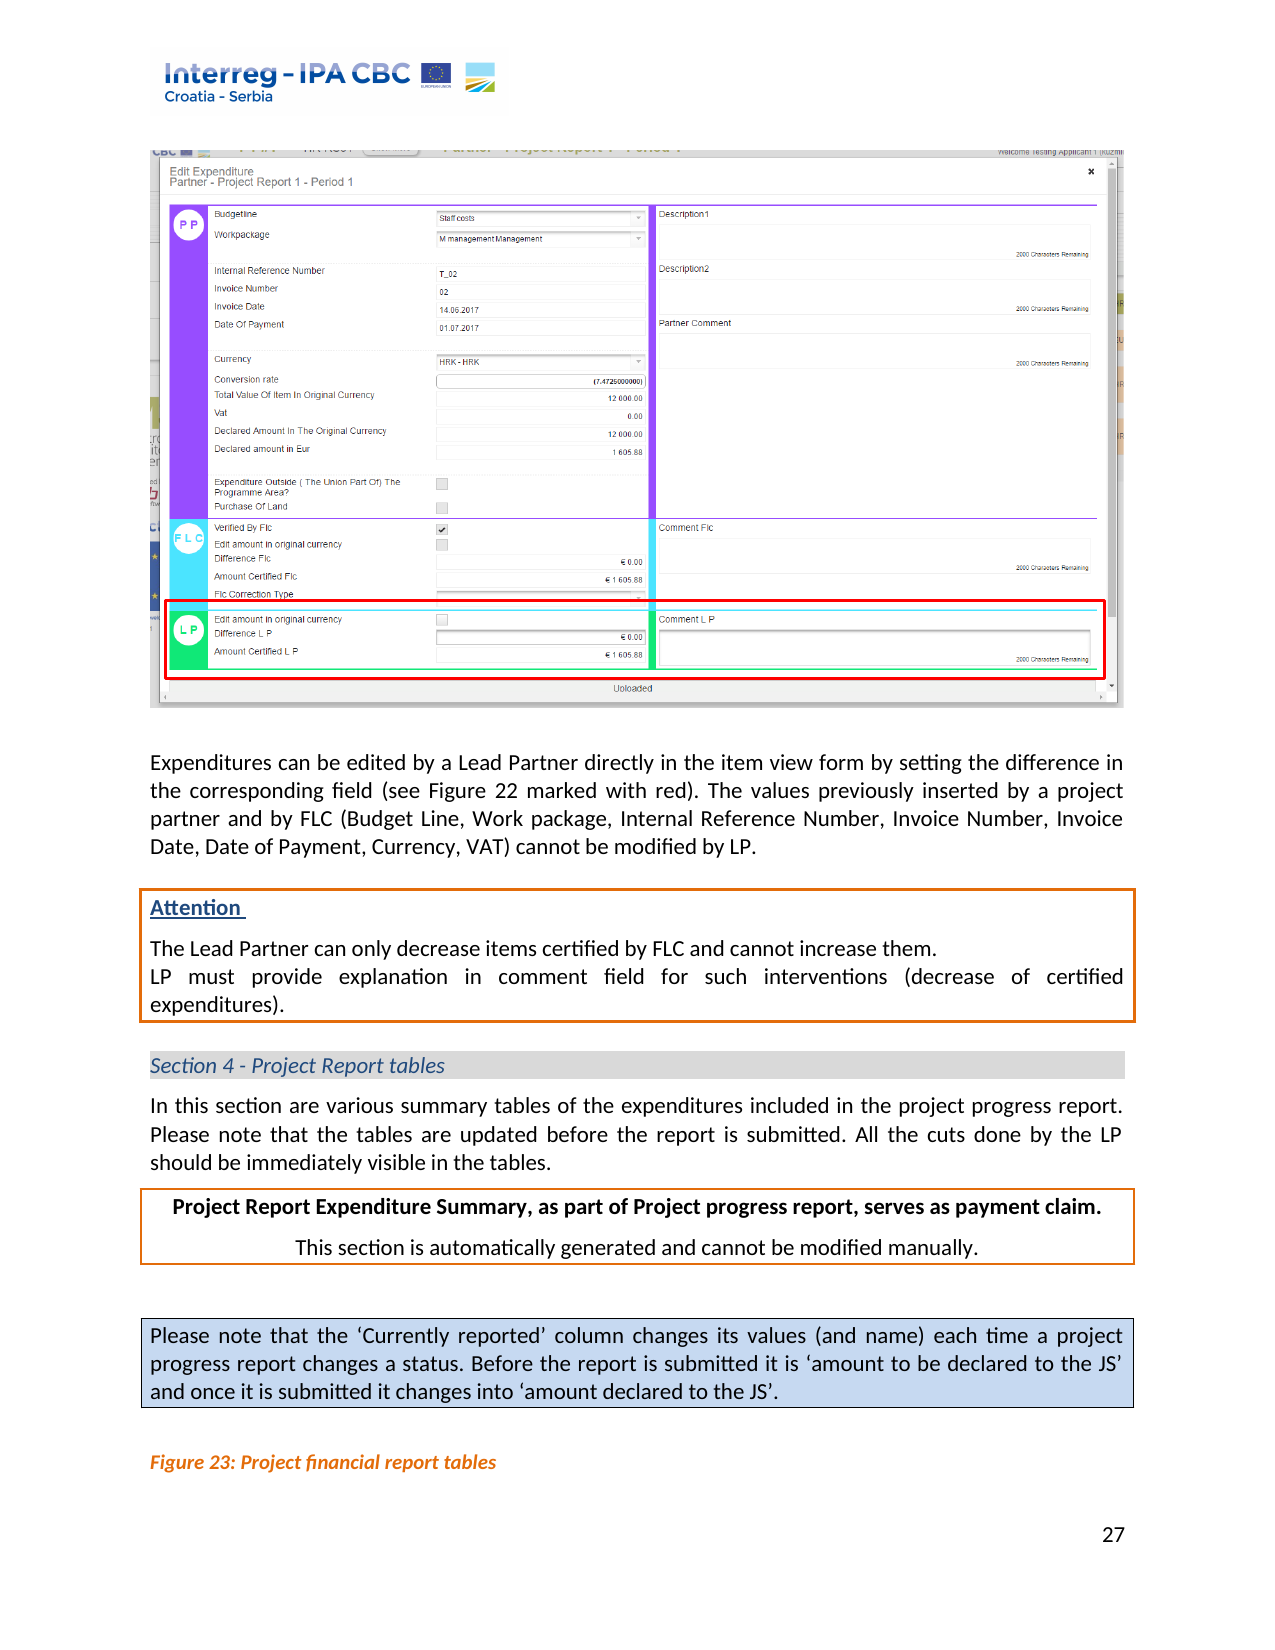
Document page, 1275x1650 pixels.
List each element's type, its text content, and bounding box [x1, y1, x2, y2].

text Section 4 - Project Report tables [150, 1051, 1125, 1079]
text The Lead Partner can only decrease items certified by FLC and cannot increase them. [142, 929, 1133, 957]
text Project Report Expenditure Summary, as part of Project progress report, serves as payment claim. [142, 1190, 1133, 1220]
picture [150, 47, 510, 116]
text In this section are various summary tables of the expenditures included in the project progress report. Please note that the tables are updated before the report is submitted. All the cuts done by the LP should be immediately visible in the tables. [150, 1092, 1125, 1176]
text Figure 23: Project financial report tables [150, 1449, 1125, 1474]
text This section is automatically generated and cannot be modified manually. [142, 1229, 1133, 1263]
text Expenditures can be edited by a Lead Partner directly in the item view form by setting the difference in the corresponding field (see Figure 22 marked with red). The values previously inserted by a project partner and by FLC (Budget Line, Work package, Internal Reference Number, Invoice Number, Invoice Date, Date of Payment, Currency, VAT) cannot be modified by LP. [150, 748, 1125, 860]
text LP must provide explanation in comment field for such interventions (decrease of certified expenditures). [142, 957, 1133, 1020]
picture [150, 150, 1124, 708]
text Please note that the ‘Currently reported’ column changes its values (and name) each time a project progress report changes a status. Before the report is submitted it is ‘amount to be declared to the JS’ and once it is submitted it changes into ‘amount declared to the JS’. [142, 1319, 1133, 1407]
text Attention [142, 891, 1133, 921]
